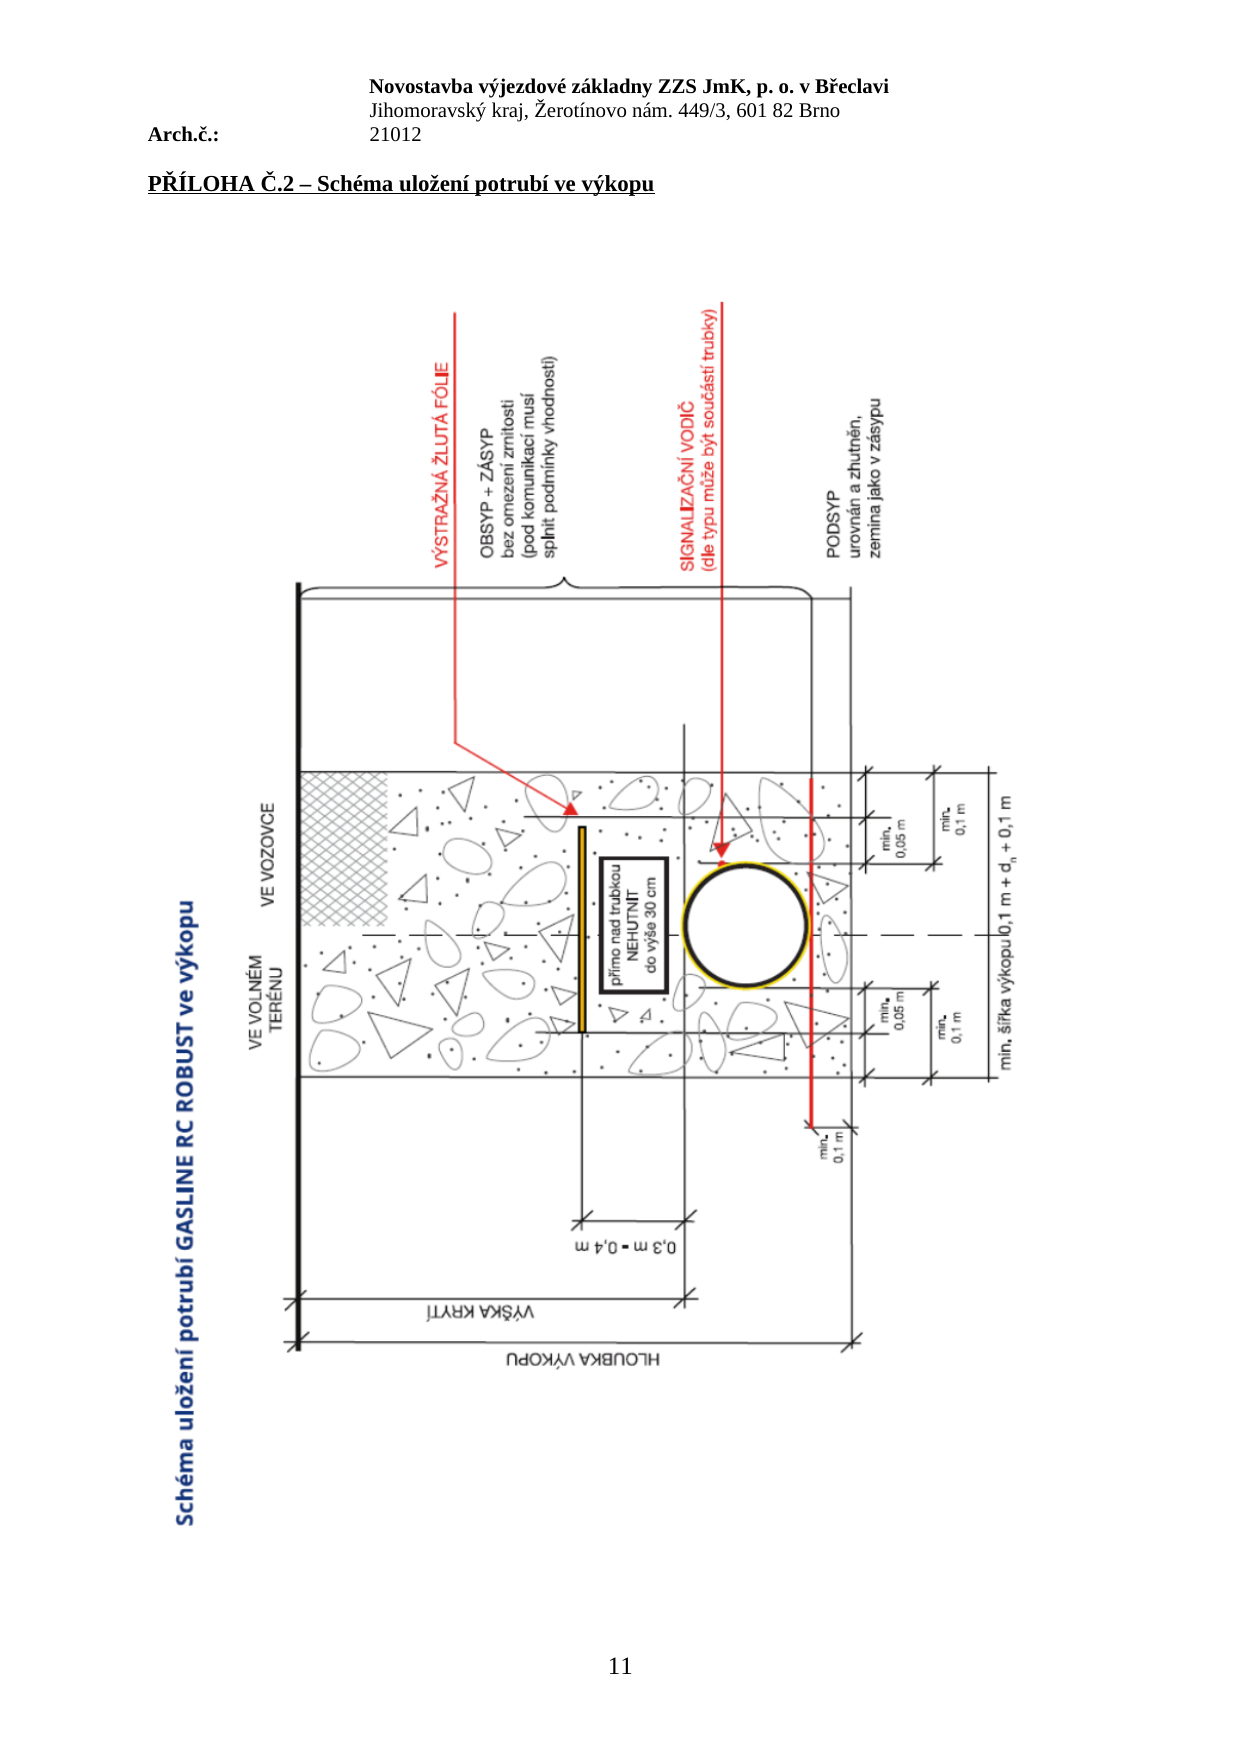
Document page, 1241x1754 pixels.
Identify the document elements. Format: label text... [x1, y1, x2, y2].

subtitle PŘÍLOHA Č.2 – Schéma uložení potrubí ve výkopu [148, 170, 1092, 196]
